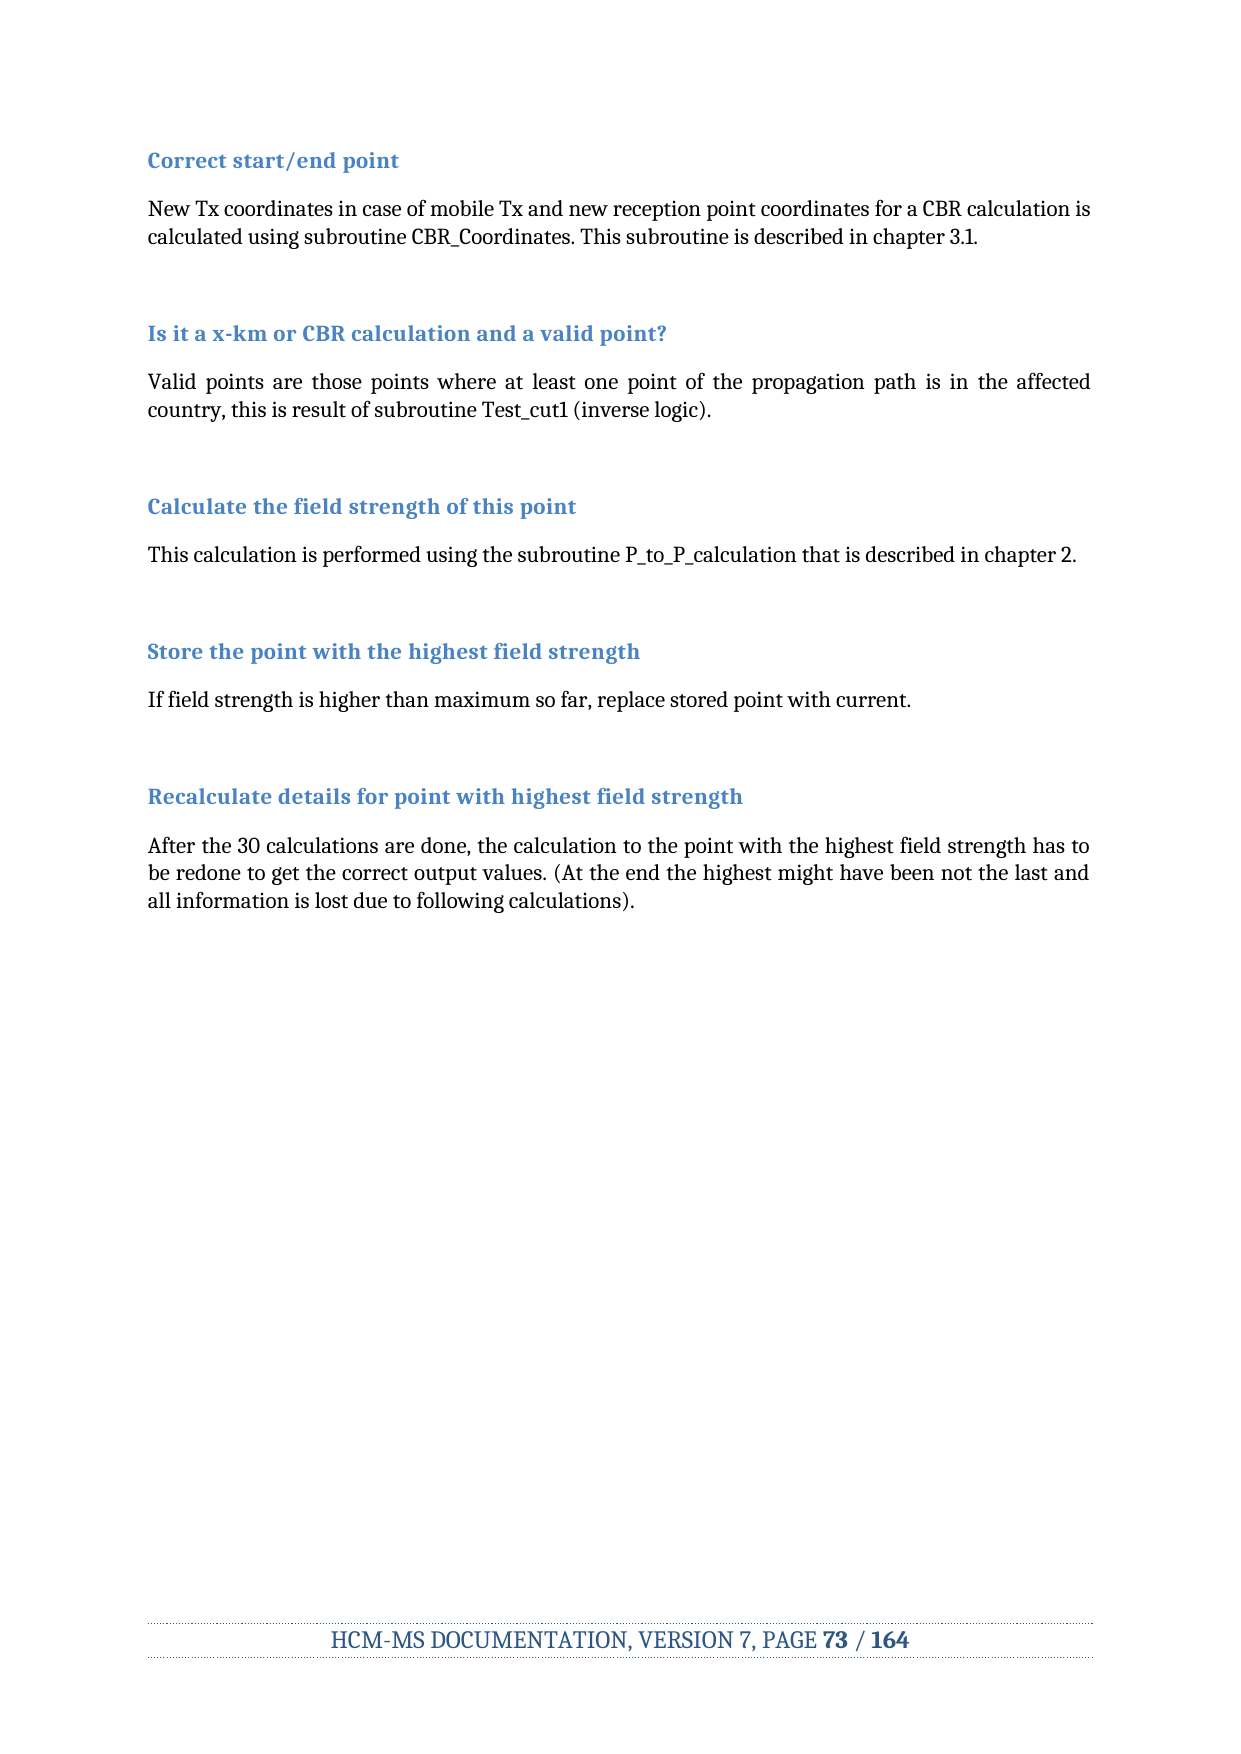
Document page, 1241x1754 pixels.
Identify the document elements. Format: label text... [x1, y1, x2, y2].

text After the 30 calculations are done, the calculation to the point with the highest field strength has to be redone to get the correct output values. (At the end the highest might have been not the last and all information is lost due to following calculations). [148, 832, 1093, 914]
text New Tx coordinates in case of mobile Tx and new reception point coordinates for a CBR calculation is calculated using subroutine CBR_Coordinates. This subroutine is described in chapter 3.1. [148, 196, 1093, 250]
text This calculation is performed using the subroutine P_to_P_calculation that is described in chapter 2. [148, 542, 1093, 568]
text Is it a x-km or CBR calculation and a valid point? [148, 321, 1093, 347]
text Recalculate details for point with highest field strength [148, 784, 1093, 810]
text If field strength is higher than maximum so far, replace stored point with current. [148, 687, 1093, 713]
text Valid points are those points where at least one point of the propagation path is in the affected country, this is result of subroutine Test_cut1 (inverse logic). [148, 369, 1093, 423]
text Store the point with the highest field strength [148, 639, 1093, 665]
text Calculate the field strength of this point [148, 493, 1093, 520]
text @’15Correct start/end point [148, 148, 1093, 174]
